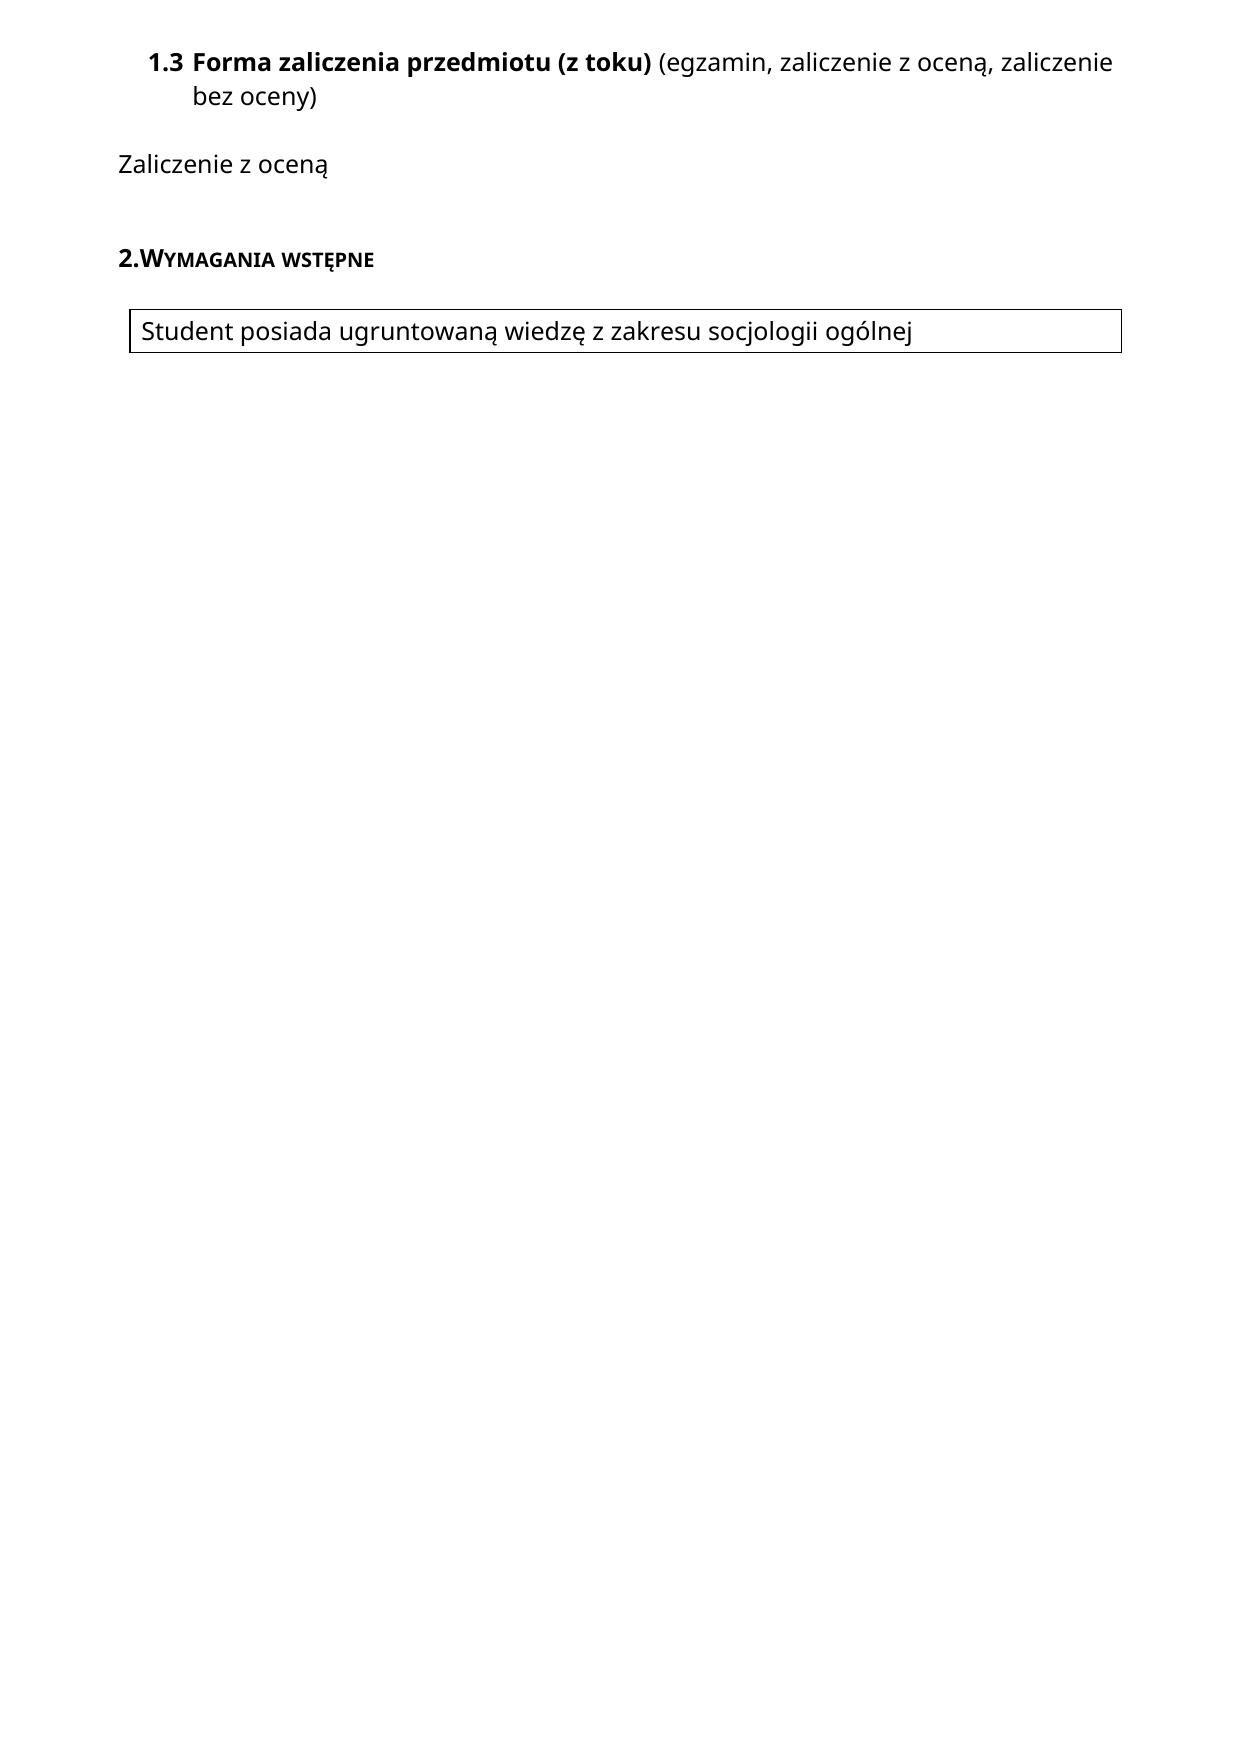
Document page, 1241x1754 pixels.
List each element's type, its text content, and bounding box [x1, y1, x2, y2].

text 1.3 Forma zaliczenia przedmiotu (z toku) (egzamin, zaliczenie z oceną, zaliczenie bez oceny) [148, 44, 1122, 112]
table_header Student posiada ugruntowaną wiedzę z zakresu socjologii ogólnej [131, 310, 1121, 352]
text Zaliczenie z oceną [118, 147, 1122, 181]
text 2.Wymagania wstępne [118, 241, 1122, 275]
